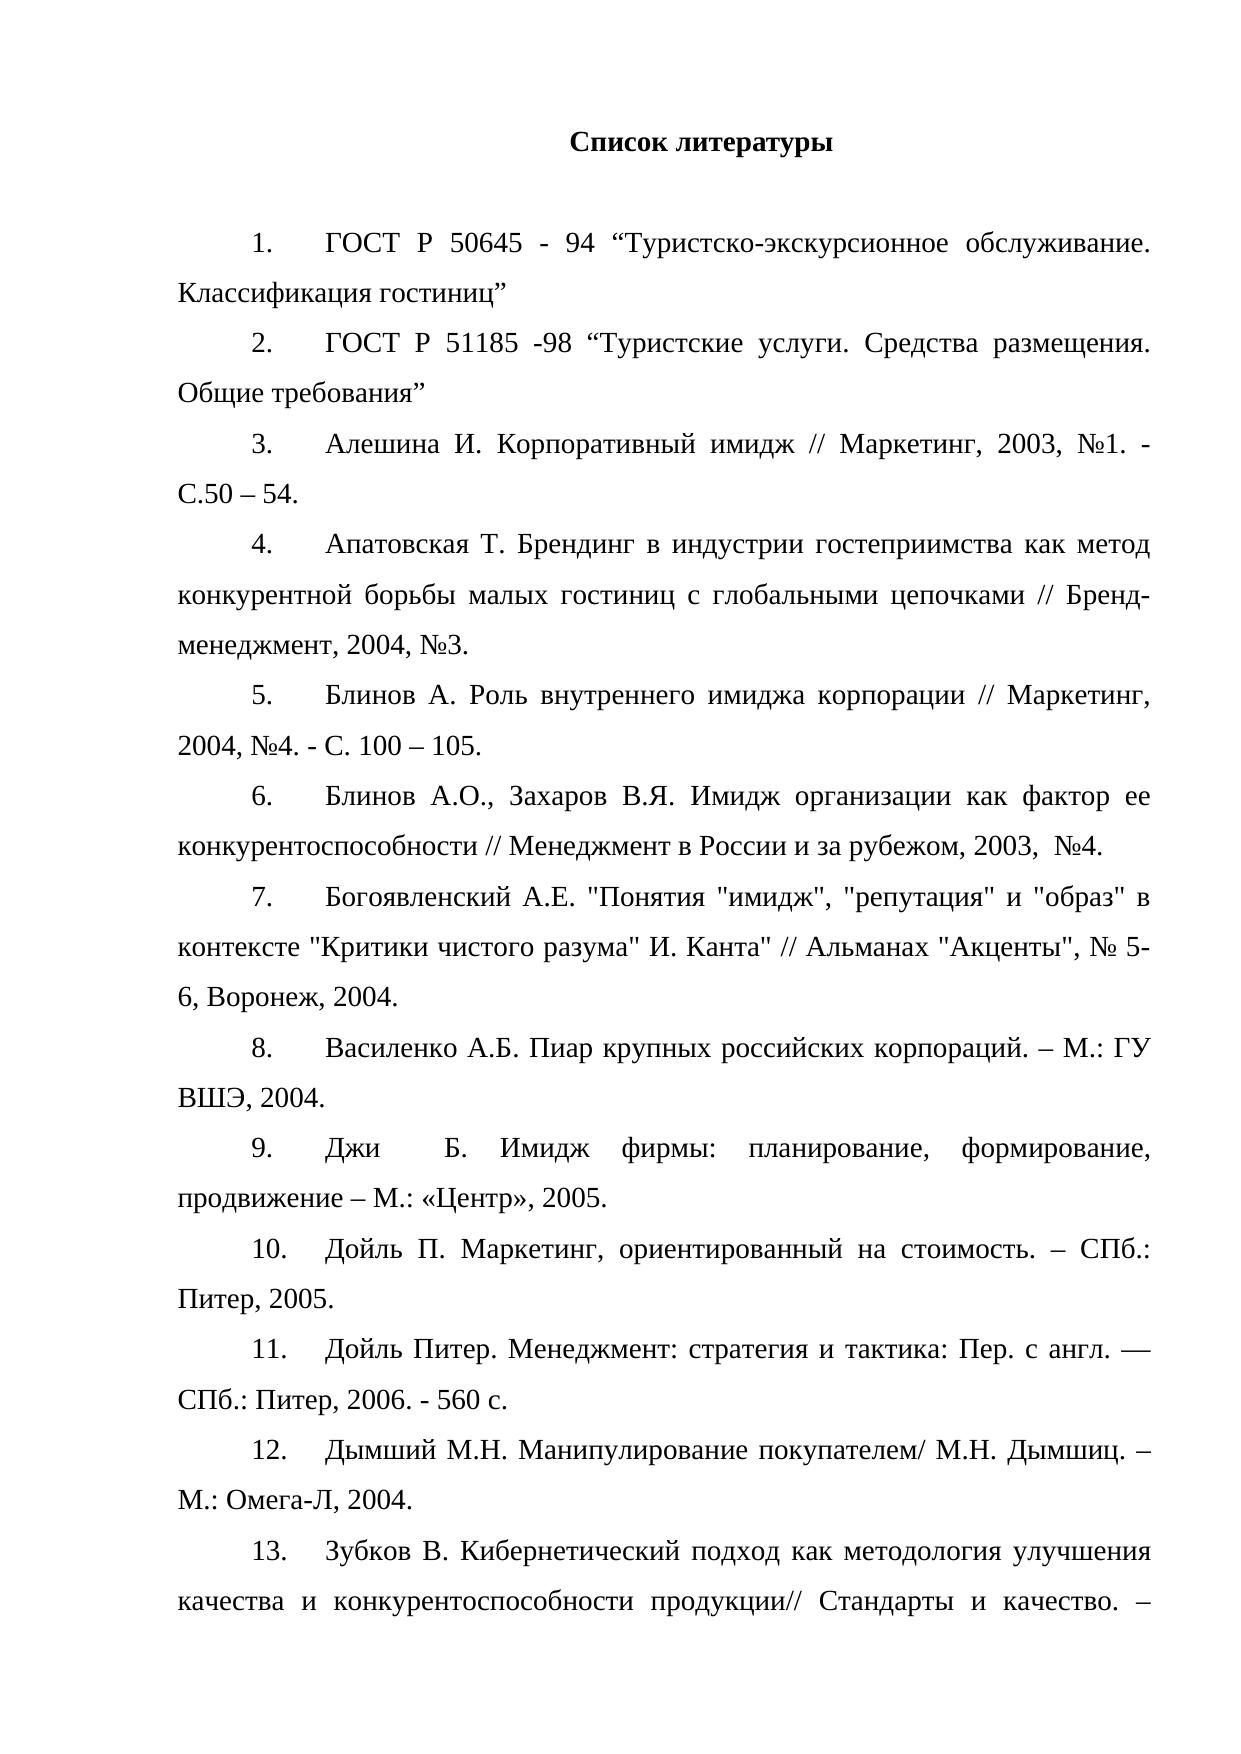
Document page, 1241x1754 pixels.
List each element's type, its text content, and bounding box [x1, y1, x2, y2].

list Василенко А.Б. Пиар крупных российских корпораций. – М.: ГУ ВШЭ, 2004. [177, 1030, 1152, 1113]
list Блинов А. Роль внутреннего имиджа корпорации // Маркетинг, 2004, №4. - С. 100 – 105. [177, 677, 1152, 761]
list Блинов А.О., Захаров В.Я. Имидж организации как фактор ее конкурентоспособности // Менеджмент в России и за рубежом, 2003, №4. [177, 778, 1152, 862]
list Богоявленский А.Е. "Понятия "имидж", "репутация" и "образ" в контексте "Критики чистого разума" И. Канта" // Альманах "Акценты", № 5-6, Воронеж, 2004. [177, 879, 1152, 1013]
list Джи Б. Имидж фирмы: планирование, формирование, продвижение – М.: «Центр», 2005. [177, 1130, 1152, 1214]
list Дойль Питер. Менеджмент: стратегия и тактика: Пер. с англ. — СПб.: Питер, 2006. - 560 с. [177, 1332, 1152, 1415]
list Апатовская Т. Брендинг в индустрии гостеприимства как метод конкурентной борьбы малых гостиниц с глобальными цепочками // Бренд-менеджмент, 2004, №3. [177, 527, 1152, 661]
list ГОСТ Р 51185 -98 “Туристские услуги. Средства размещения. Общие требования” [177, 325, 1152, 409]
list Дымший М.Н. Манипулирование покупателем/ М.Н. Дымшиц. – М.: Омега-Л, 2004. [177, 1432, 1152, 1516]
subtitle Список литературы [177, 124, 1152, 158]
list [177, 1533, 1152, 1617]
list Алешина И. Корпоративный имидж // Маркетинг, 2003, №1. - С.50 – 54. [177, 426, 1152, 510]
list Дойль П. Маркетинг, ориентированный на стоимость. – СПб.: Питер, 2005. [177, 1231, 1152, 1315]
list ГОСТ Р 50645 - 94 “Туристско-экскурсионное обслуживание. Классификация гостиниц” [177, 225, 1152, 308]
